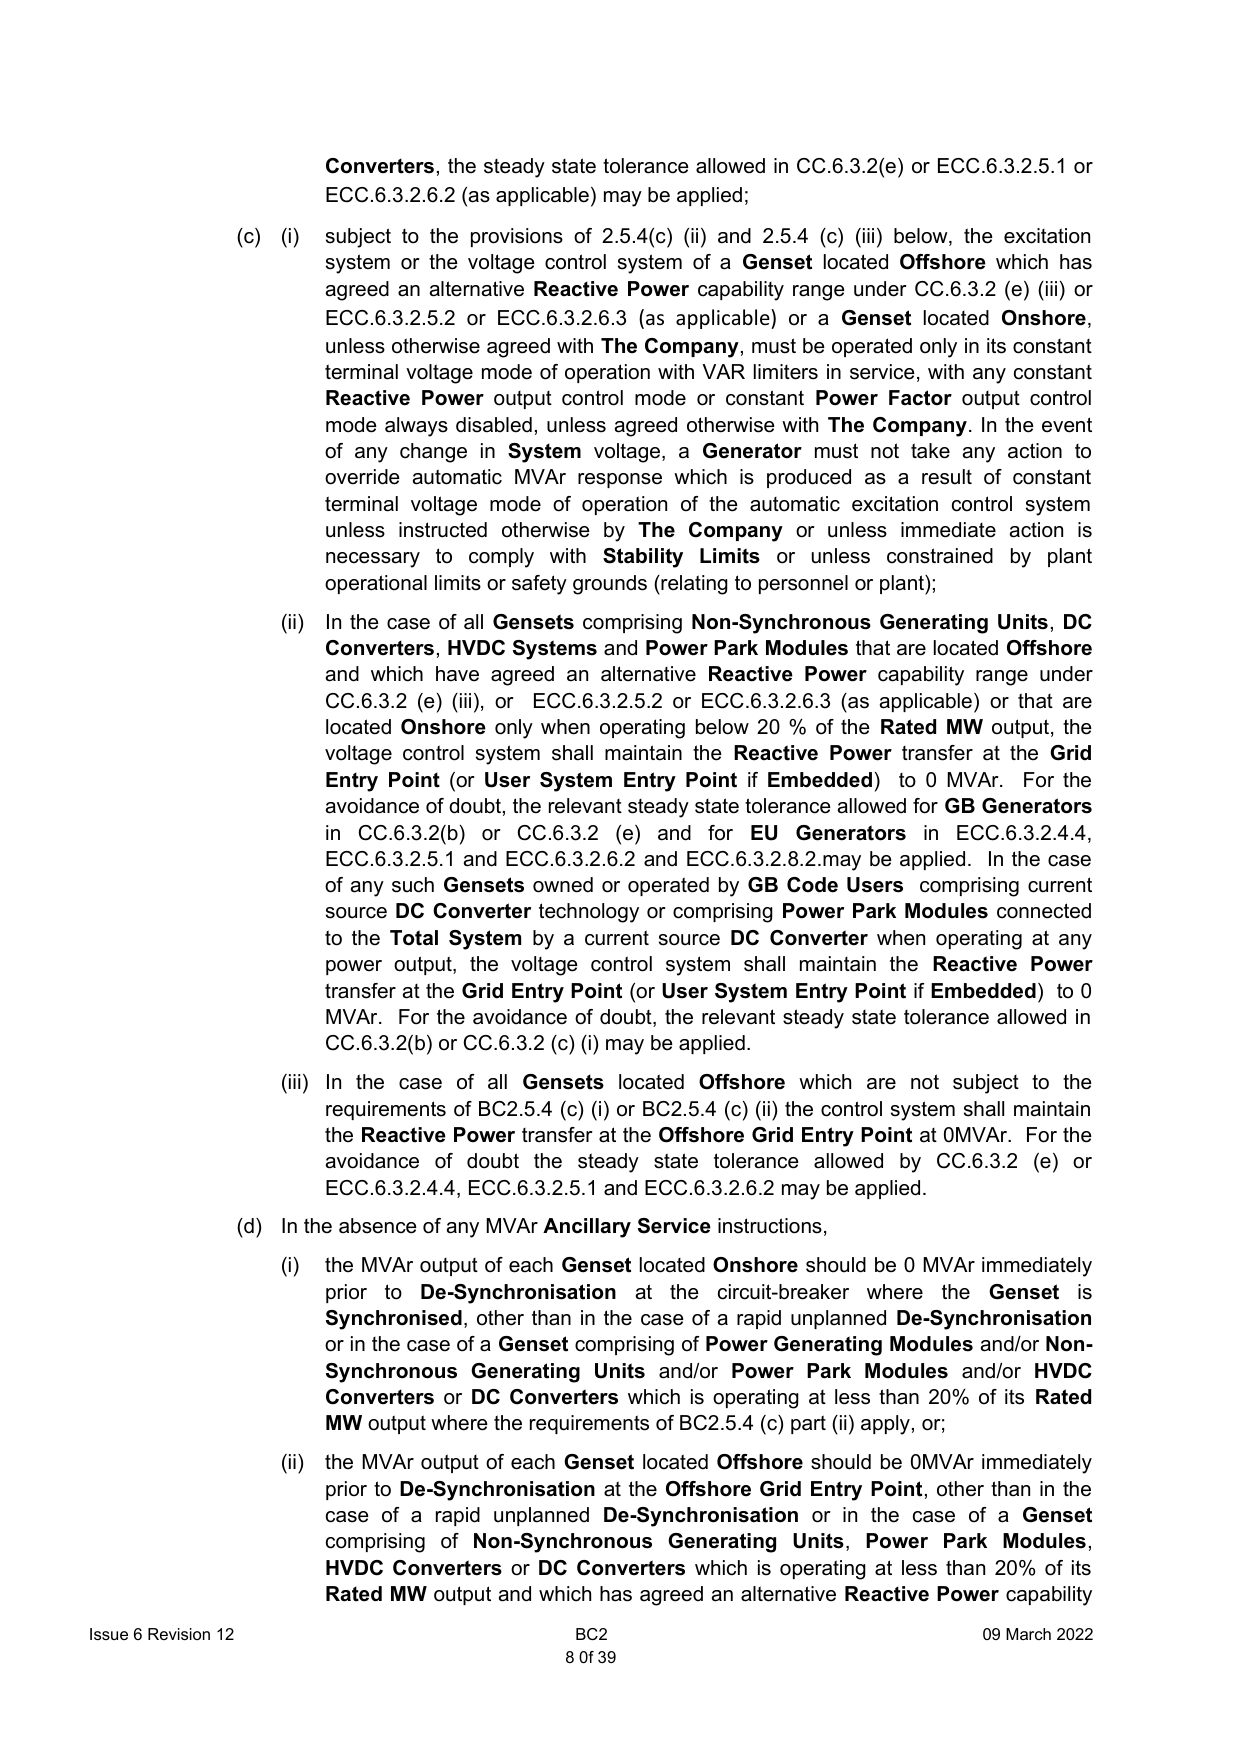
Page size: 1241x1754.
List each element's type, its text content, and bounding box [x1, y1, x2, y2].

text (ii) In the case of all Gensets comprising Non-Synchronous Generating Units, DC Converters, HVDC Systems and Power Park Modules that are located Offshore and which have agreed an alternative Reactive Power capability range under CC.6.3.2 (e) (iii), or ECC.6.3.2.5.2 or ECC.6.3.2.6.3 (as applicable) or that are located Onshore only when operating below 20 % of the Rated MW output, the voltage control system shall maintain the Reactive Power transfer at the Grid Entry Point (or User System Entry Point if Embedded) to 0 MVAr. For the avoidance of doubt, the relevant steady state tolerance allowed for GB Generators in CC.6.3.2(b) or CC.6.3.2 (e) and for EU Generators in ECC.6.3.2.4.4, ECC.6.3.2.5.1 and ECC.6.3.2.6.2 and ECC.6.3.2.8.2.may be applied. In the case of any such Gensets owned or operated by GB Code Users comprising current source DC Converter technology or comprising Power Park Modules connected to the Total System by a current source DC Converter when operating at any power output, the voltage control system shall maintain the Reactive Power transfer at the Grid Entry Point (or User System Entry Point if Embedded) to 0 MVAr. For the avoidance of doubt, the relevant steady state tolerance allowed in CC.6.3.2(b) or CC.6.3.2 (c) (i) may be applied. [281, 609, 1092, 1055]
text (d) In the absence of any MVAr Ancillary Service instructions, [236, 1214, 1092, 1238]
text (iii) In the case of all Gensets located Offshore which are not subject to the requirements of BC2.5.4 (c) (i) or BC2.5.4 (c) (ii) the control system shall maintain the Reactive Power transfer at the Offshore Grid Entry Point at 0MVAr. For the avoidance of doubt the steady state tolerance allowed by CC.6.3.2 (e) or ECC.6.3.2.4.4, ECC.6.3.2.5.1 and ECC.6.3.2.6.2 may be applied. [281, 1070, 1092, 1199]
text (i) the MVAr output of each Genset located Onshore should be 0 MVAr immediately prior to De-Synchronisation at the circuit-breaker where the Genset is Synchronised, other than in the case of a rapid unplanned De-Synchronisation or in the case of a Genset comprising of Power Generating Modules and/or Non-Synchronous Generating Units and/or Power Park Modules and/or HVDC Converters or DC Converters which is operating at less than 20% of its Rated MW output where the requirements of BC2.5.4 (c) part (ii) apply, or; [281, 1253, 1092, 1435]
text (c) (i) subject to the provisions of 2.5.4(c) (ii) and 2.5.4 (c) (iii) below, the excitation system or the voltage control system of a Genset located Offshore which has agreed an alternative Reactive Power capability range under CC.6.3.2 (e) (iii) or ECC.6.3.2.5.2 or ECC.6.3.2.6.3 (as applicable) or a Genset located Onshore, unless otherwise agreed with The Company, must be operated only in its constant terminal voltage mode of operation with VAR limiters in service, with any constant Reactive Power output control mode or constant Power Factor output control mode always disabled, unless agreed otherwise with The Company. In the event of any change in System voltage, a Generator must not take any action to override automatic MVAr response which is produced as a result of constant terminal voltage mode of operation of the automatic excitation control system unless instructed otherwise by The Company or unless immediate action is necessary to comply with Stability Limits or unless constrained by plant operational limits or safety grounds (relating to personnel or plant); [236, 224, 1092, 594]
